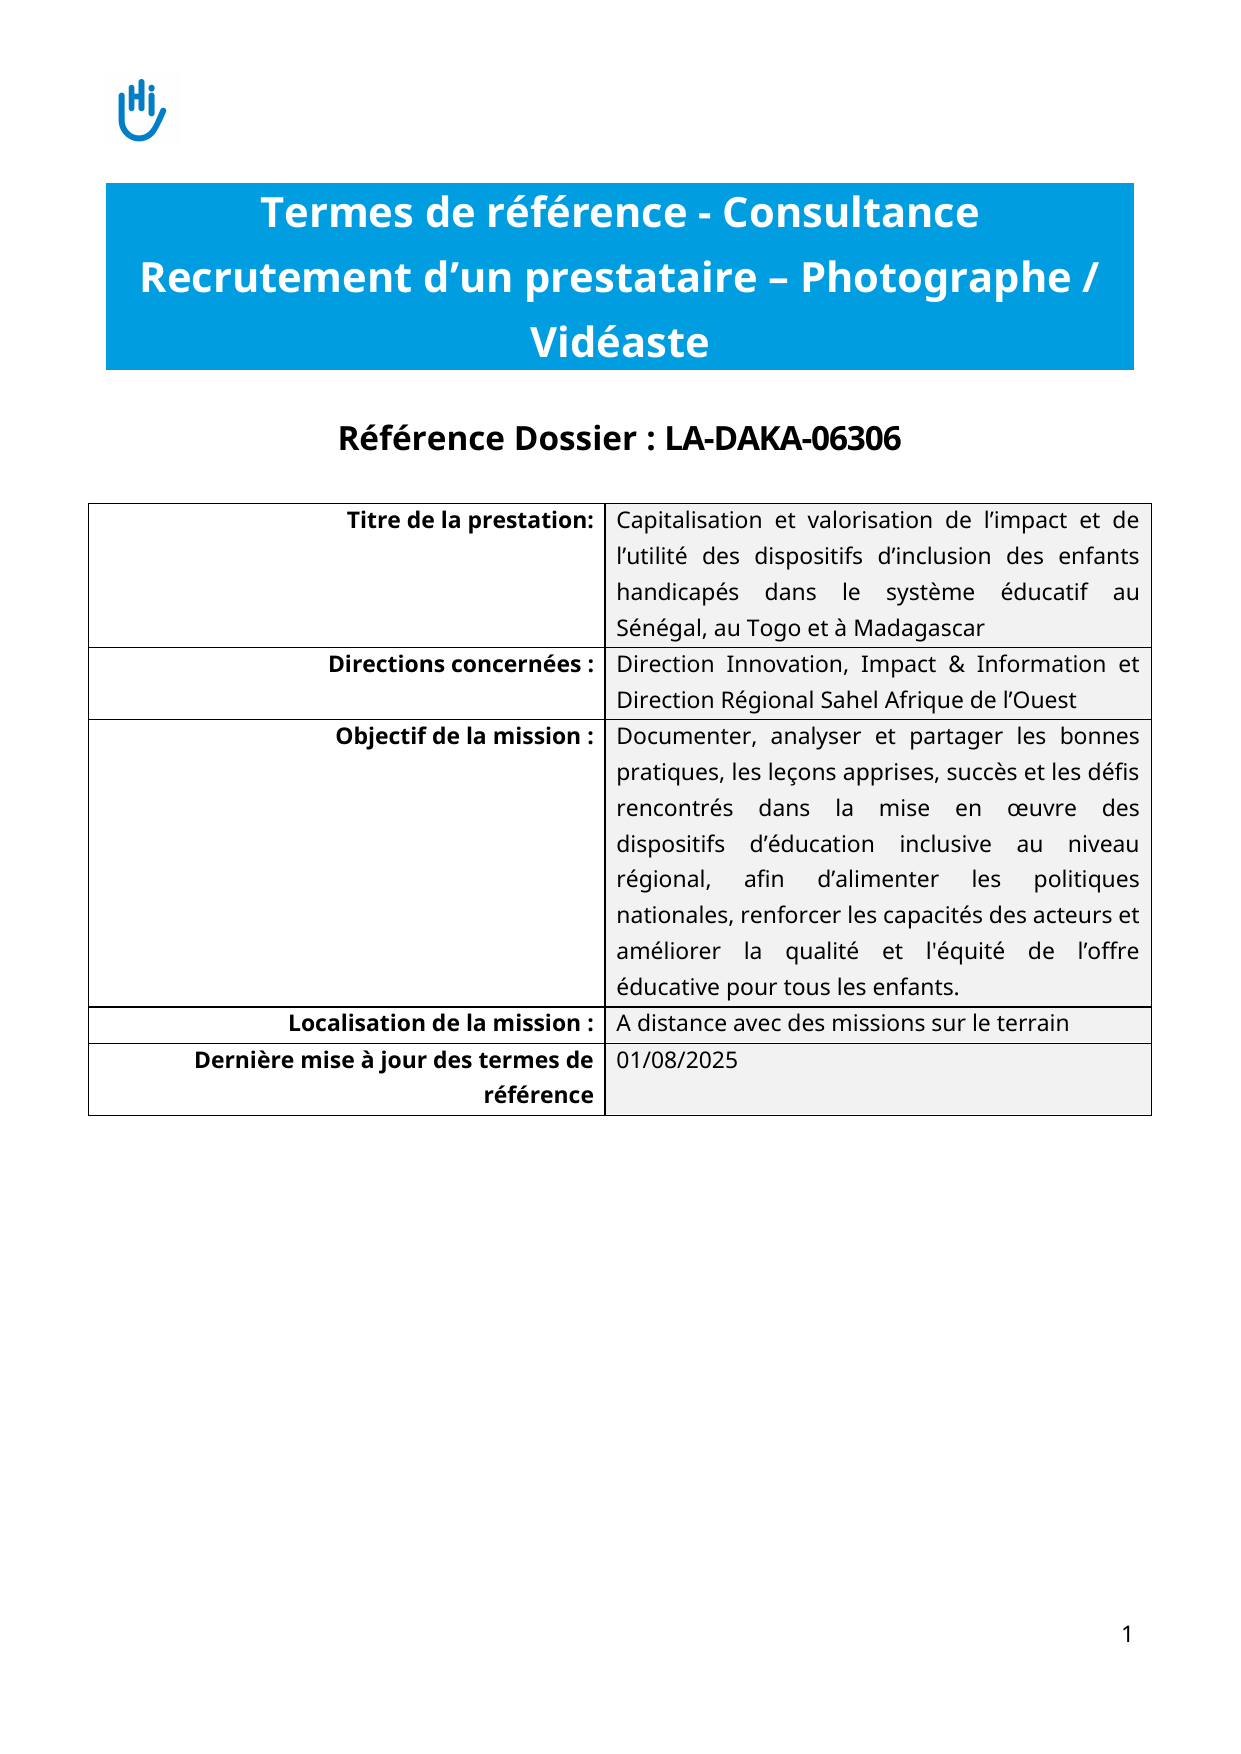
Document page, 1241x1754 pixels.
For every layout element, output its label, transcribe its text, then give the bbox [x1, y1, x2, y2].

table_cell A distance avec des missions sur le terrain [606, 1008, 1151, 1042]
text Recrutement d’un prestataire – Photographe / Vidéaste [106, 248, 1134, 370]
table_cell Documenter, analyser et partager les bonnes pratiques, les leçons apprises, succès et les défis rencontrés dans la mise en œuvre des dispositifs d’éducation inclusive au niveau régional, afin d’alimenter les politiques nationales, renforcer les capacités des acteurs et améliorer la qualité et l'équité de l’offre éducative pour tous les enfants. [606, 720, 1151, 1006]
table_cell Localisation de la mission : [89, 1008, 604, 1042]
text Référence Dossier : LA-DAKA-06306 [106, 414, 1134, 460]
table_cell Directions concernées : [89, 648, 604, 719]
picture [106, 73, 180, 147]
table_cell 01/08/2025 [606, 1044, 1151, 1114]
table_cell Dernière mise à jour des termes de référence [89, 1044, 604, 1114]
table_cell Direction Innovation, Impact & Information et Direction Régional Sahel Afrique de l’Ouest [606, 648, 1151, 719]
text Termes de référence - Consultance [106, 183, 1134, 240]
table_header Capitalisation et valorisation de l’impact et de l’utilité des dispositifs d’inclusion des enfants handicapés dans le système éducatif au Sénégal, au Togo et à Madagascar [606, 504, 1151, 647]
table_cell Objectif de la mission : [89, 720, 604, 1006]
table_header Titre de la prestation: [89, 504, 604, 647]
